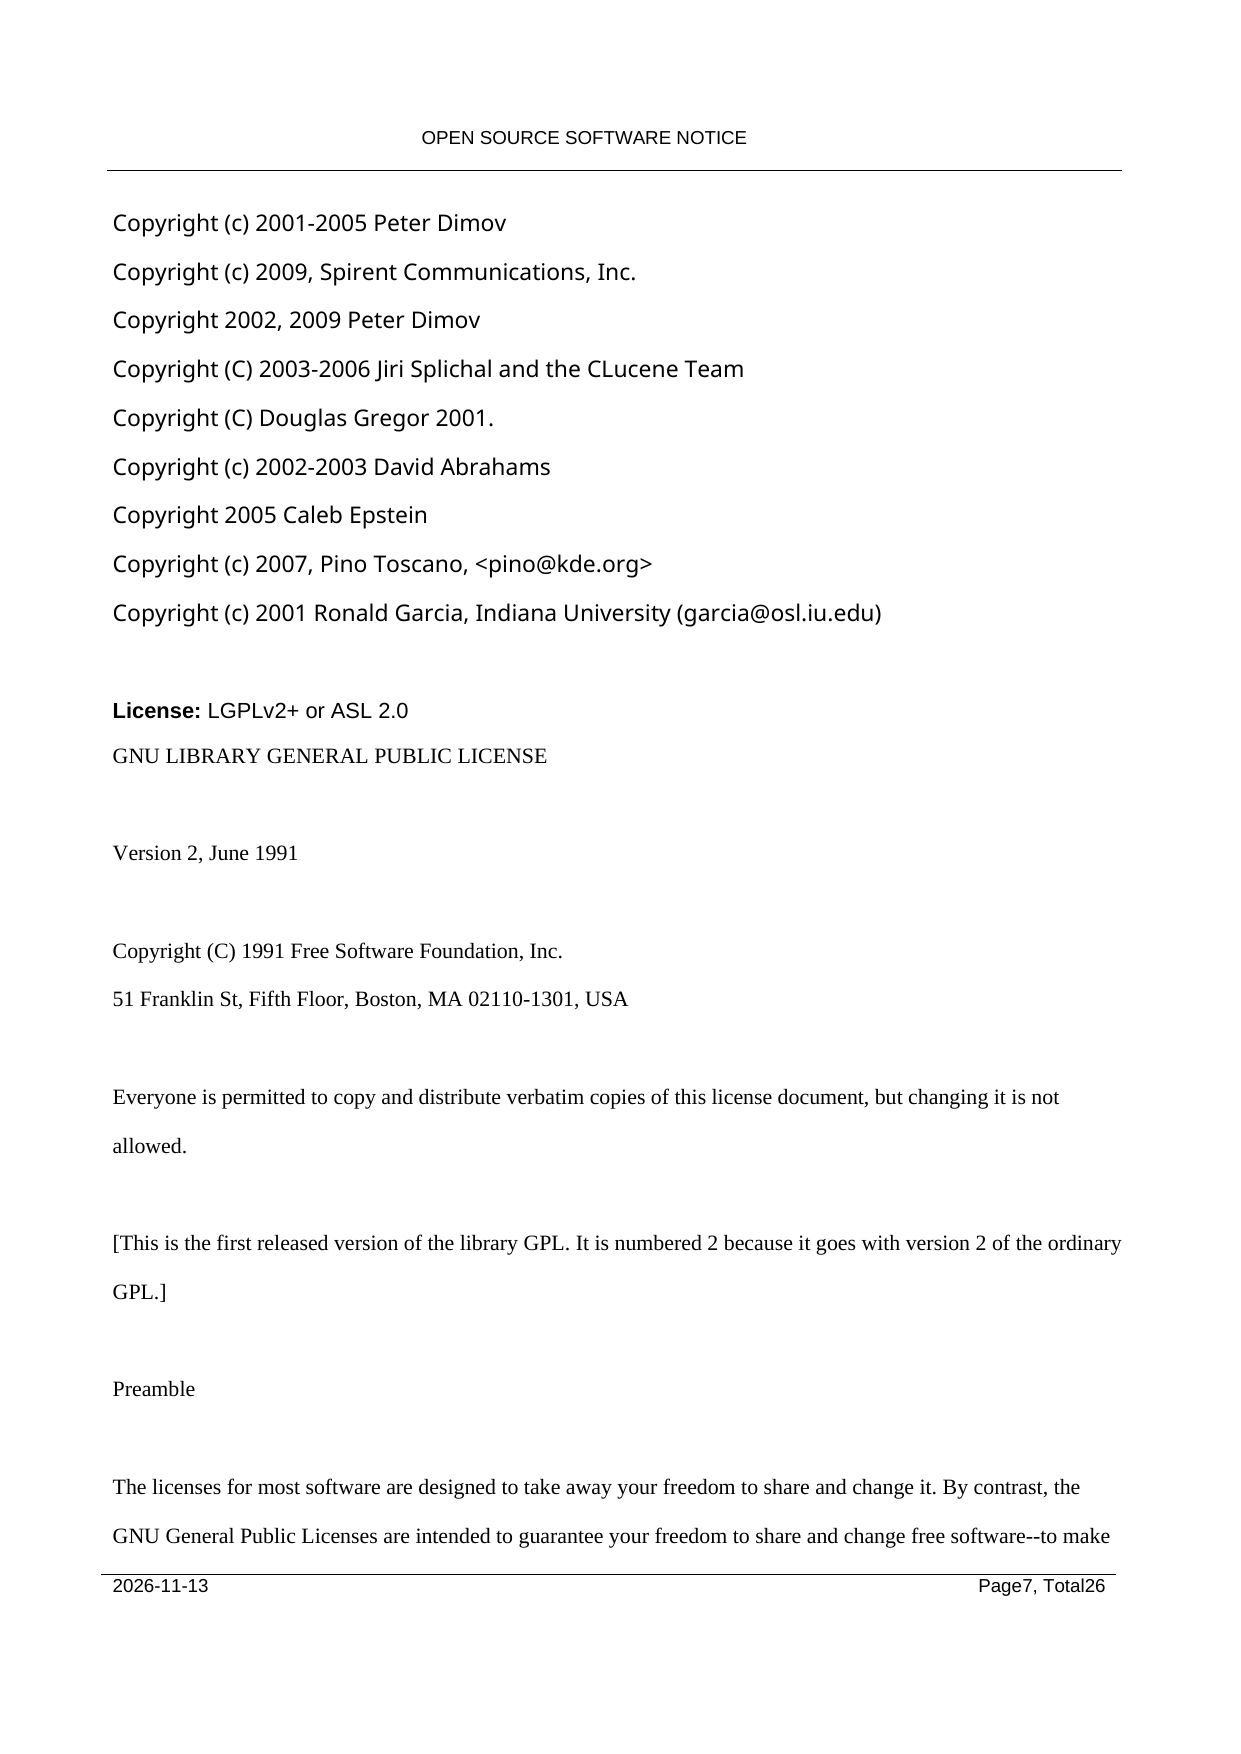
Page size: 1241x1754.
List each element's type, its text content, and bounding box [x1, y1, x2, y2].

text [112, 739, 1128, 1551]
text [112, 206, 1128, 678]
text License: LGPLv2+ or ASL 2.0 [112, 694, 1128, 726]
